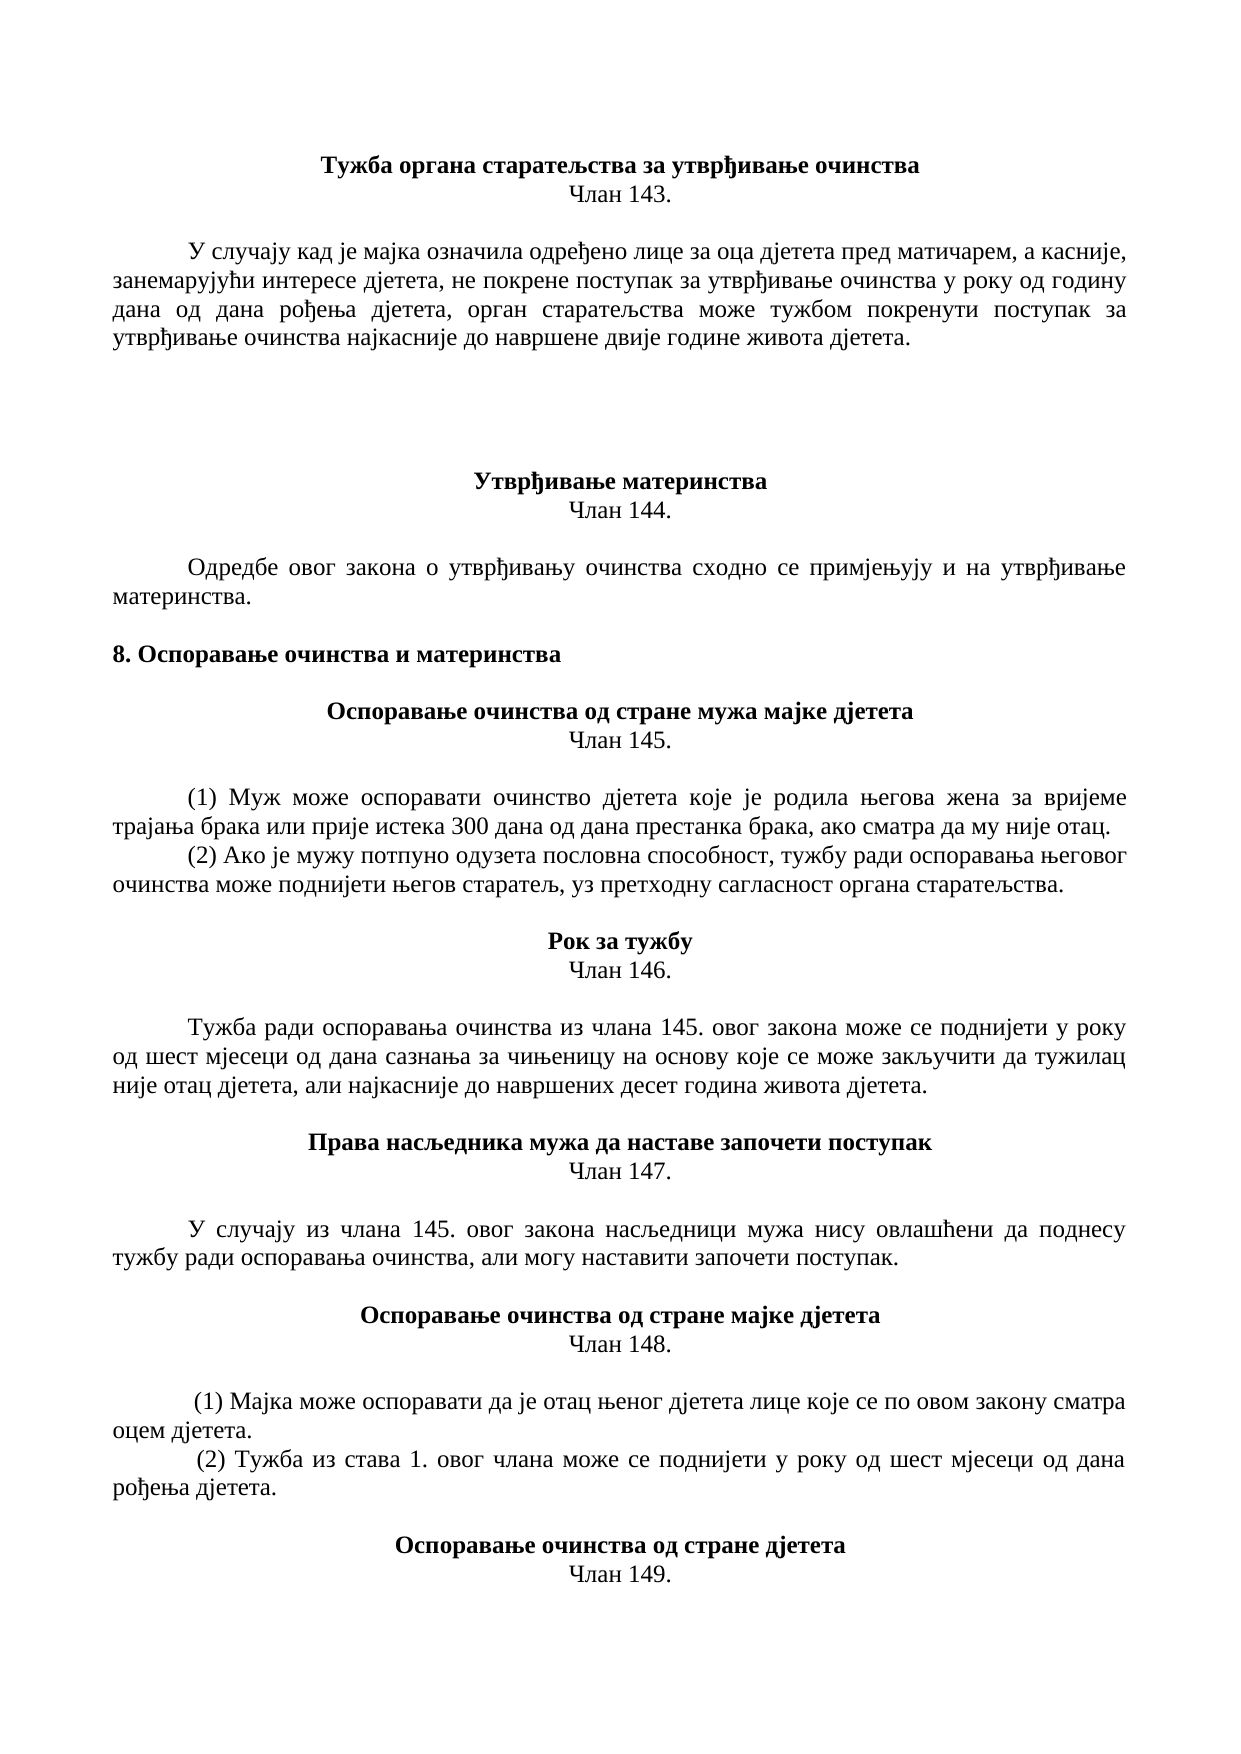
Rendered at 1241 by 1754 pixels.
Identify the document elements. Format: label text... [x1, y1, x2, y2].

text Члан 146. [112, 955, 1128, 984]
text Оспоравање очинства од стране мајке дјетета [112, 1300, 1128, 1329]
text (2) Ако је мужу потпуно одузета пословна способност, тужбу ради оспоравања његовог очинства може поднијети његов старатељ, уз претходну сагласност органа старатељства. [112, 840, 1128, 897]
text Члан 144. [112, 495, 1128, 524]
text Оспоравање очинства од стране мужа мајке дјетета [112, 696, 1128, 725]
text Утврђивање материнства [112, 466, 1128, 495]
text (1) Мајка може оспоравати да је отац њеног дјетета лице које се по овом закону сматра оцем дјетета. [112, 1386, 1128, 1444]
text Члан 143. [112, 179, 1128, 207]
text Оспоравање очинства од стране дјетета [112, 1530, 1128, 1559]
text Тужба ради оспоравања очинства из члана 145. овог закона може се поднијети у року од шест мјесеци од дана сазнања за чињеницу на основу које се може закључити да тужилац није отац дјетета, али најкасније до навршених десет година живота дјетета. [112, 1012, 1128, 1099]
text У случају из члана 145. овог закона насљедници мужа нису овлашћени да поднесу тужбу ради оспоравања очинства, али могу наставити започети поступак. [112, 1214, 1128, 1271]
text (1) Муж може оспоравати очинство дјетета које је родила његова жена за вријеме трајања брака или прије истека 300 дана од дана престанка брака, ако сматра да му није отац. [112, 782, 1128, 840]
text Права насљедника мужа да наставе започети поступак [112, 1127, 1128, 1156]
text Члан 145. [112, 725, 1128, 754]
text (2) Тужба из става 1. овог члана може се поднијети у року од шест мјесеци од дана рођења дјетета. [112, 1444, 1128, 1501]
text Члан 147. [112, 1156, 1128, 1185]
text Члан 148. [112, 1329, 1128, 1357]
text Одредбе овог закона о утврђивању очинства сходно се примјењују и на утврђивање материнства. [112, 552, 1128, 610]
text Рок за тужбу [112, 926, 1128, 955]
text 8. Оспоравање очинства и материнства [112, 639, 1128, 667]
text У случају кад је мајка означила одређено лице за оца дјетета пред матичарем, а касније, занемарујући интересе дјетета, не покрене поступак за утврђивање очинства у року од годину дана од дана рођења дјетета, орган старатељства може тужбом покренути поступак за утврђивање очинства најкасније до навршене двије године живота дјетета. [112, 236, 1128, 351]
text Тужба органа старатељства за утврђивање очинства [112, 150, 1128, 179]
text Члан 149. [112, 1559, 1128, 1587]
